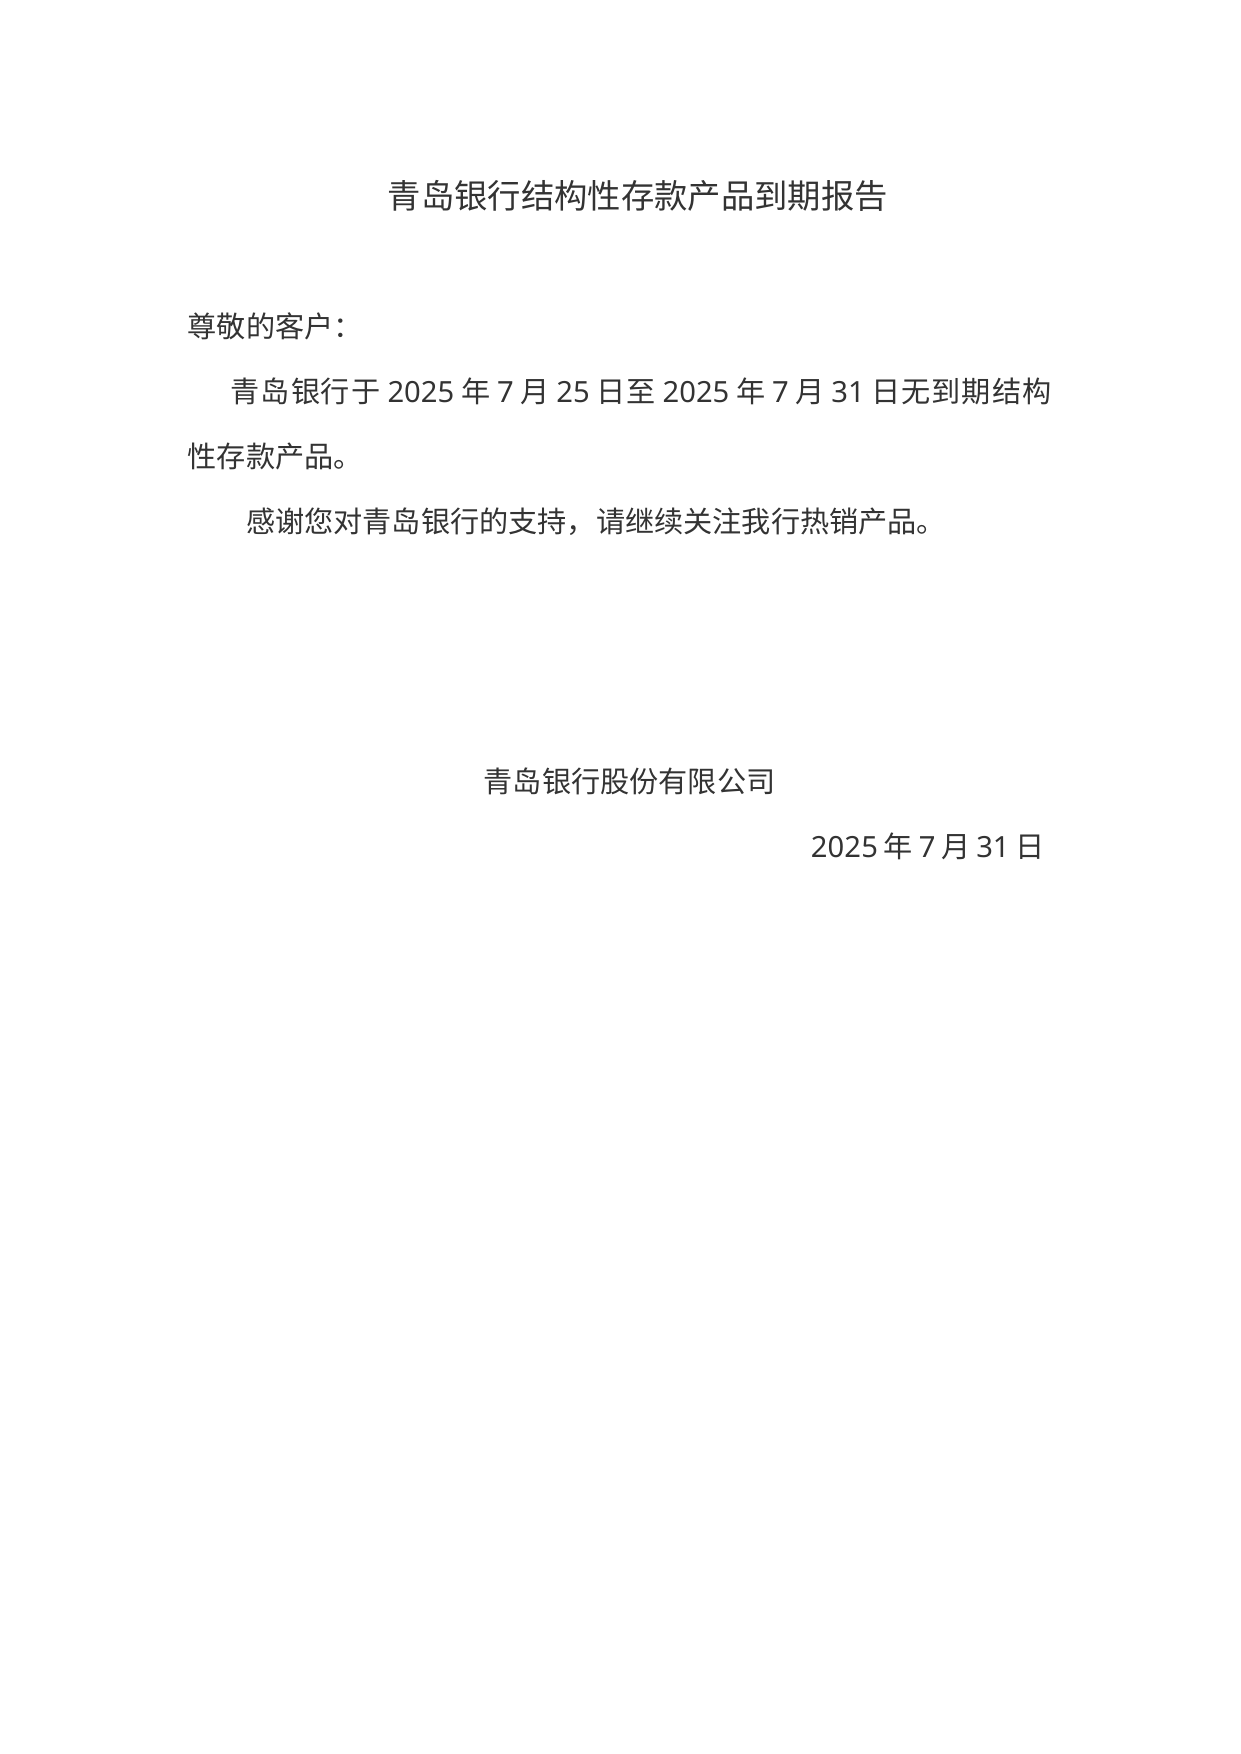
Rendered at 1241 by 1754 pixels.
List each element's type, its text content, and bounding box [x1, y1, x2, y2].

text 青岛银行结构性存款产品到期报告 [187, 162, 1053, 227]
text 尊敬的客户： [187, 292, 1053, 357]
text 2025年7月31日 [187, 812, 1053, 877]
text 感谢您对青岛银行的支持，请继续关注我行热销产品。 [187, 487, 1053, 552]
text 青岛银行股份有限公司 [187, 747, 1053, 812]
text 青岛银行于2025年7月25日至2025年7月31日无到期结构性存款产品。 [187, 357, 1053, 487]
